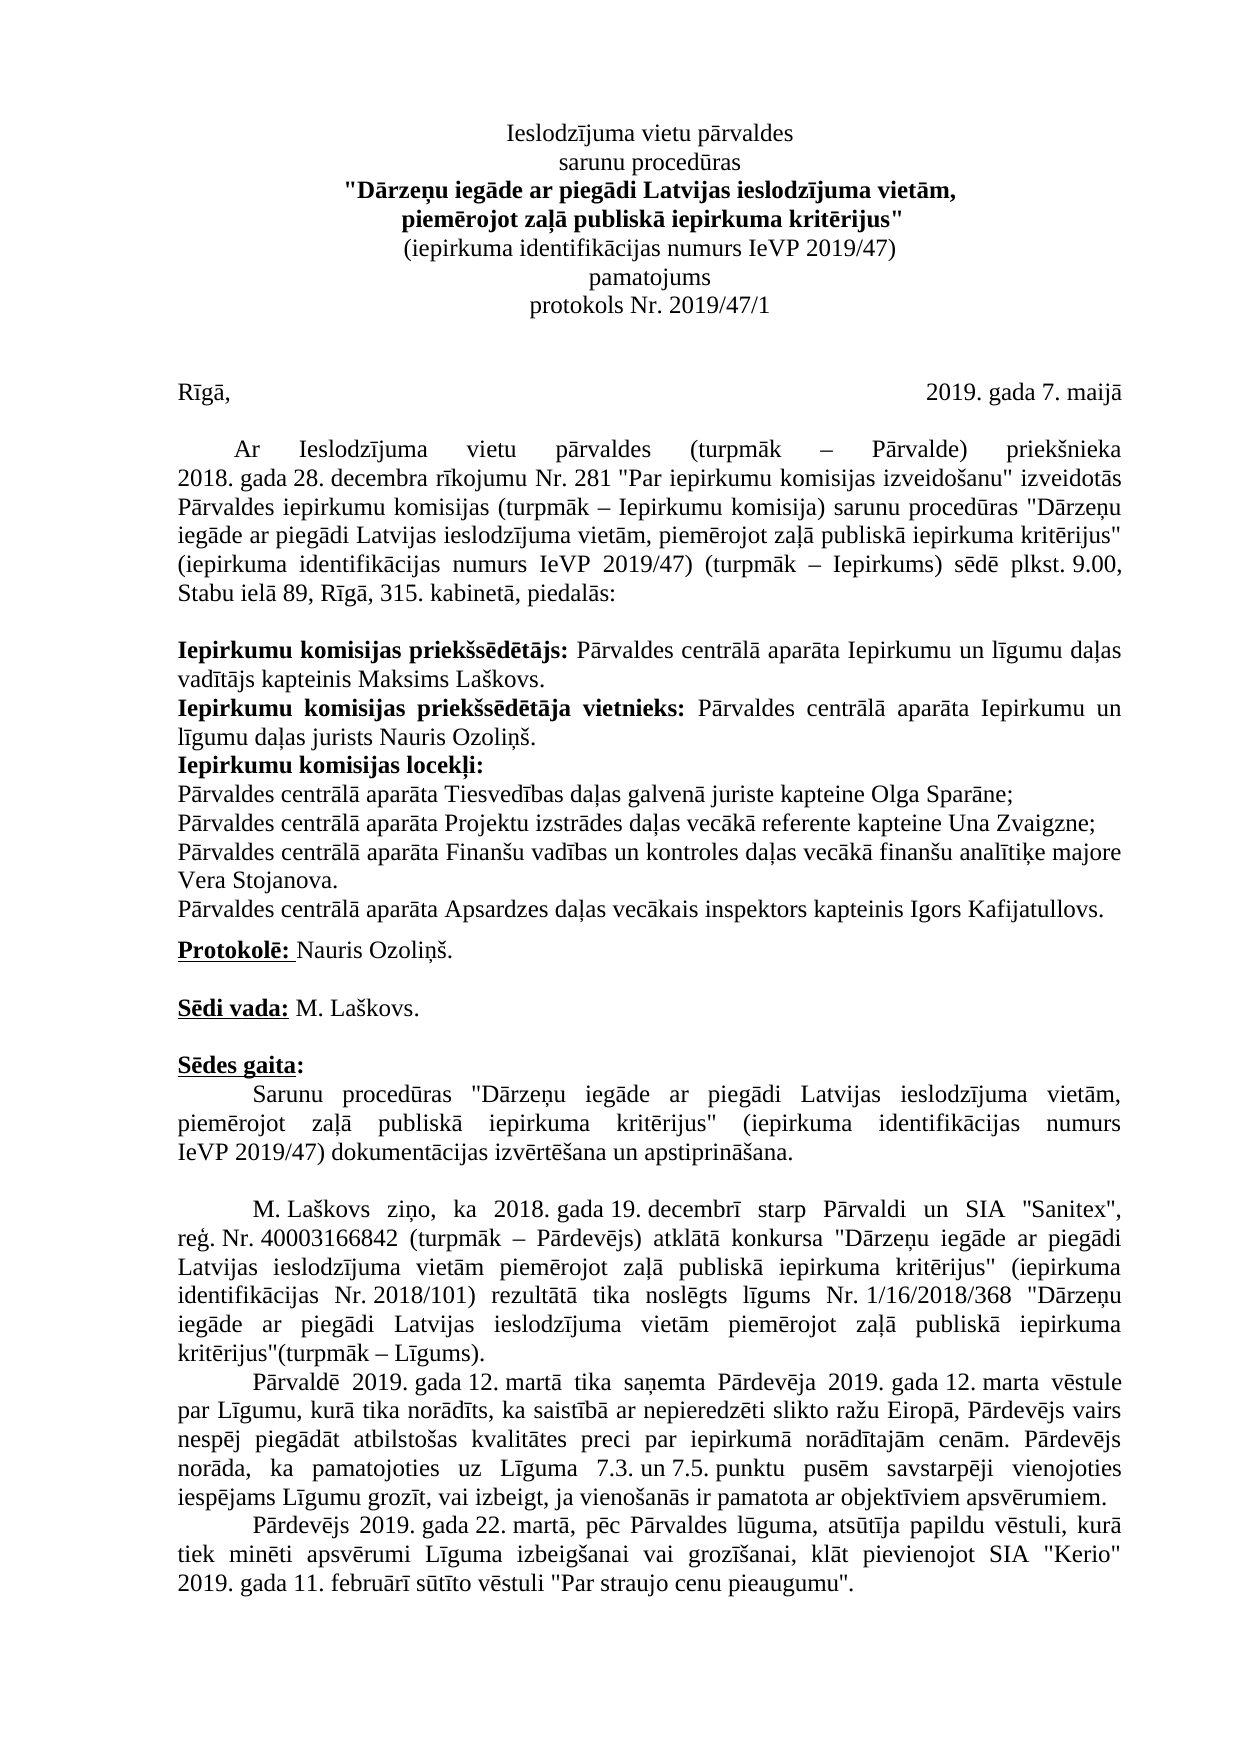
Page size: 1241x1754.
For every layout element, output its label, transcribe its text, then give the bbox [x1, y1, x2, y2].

text (iepirkuma identifikācijas numurs IeVP 2019/47) [177, 233, 1122, 262]
text Rīgā, 2019. gada 7. maijā [177, 377, 1122, 406]
text Sēdes gaita: [177, 1051, 1122, 1079]
text "Dārzeņu iegāde ar piegādi Latvijas ieslodzījuma vietām, [177, 176, 1122, 204]
text Ar Ieslodzījuma vietu pārvaldes (turpmāk – Pārvalde) priekšnieka 2018. gada 28. decembra rīkojumu Nr. 281 "Par iepirkumu komisijas izveidošanu" izveidotās Pārvaldes iepirkumu komisijas (turpmāk – Iepirkumu komisija) sarunu procedūras "Dārzeņu iegāde ar piegādi Latvijas ieslodzījuma vietām, piemērojot zaļā publiskā iepirkuma kritērijus" (iepirkuma identifikācijas numurs IeVP 2019/47) (turpmāk – Iepirkums) sēdē plkst. 9.00, Stabu ielā 89, Rīgā, 315. kabinetā, piedalās: [177, 434, 1122, 607]
text Sēdi vada: M. Laškovs. [177, 993, 1117, 1022]
text M. Laškovs ziņo, ka 2018. gada 19. decembrī starp Pārvaldi un SIA ''Sanitex'', reģ. Nr. 40003166842 (turpmāk – Pārdevējs) atklātā konkursa "Dārzeņu iegāde ar piegādi Latvijas ieslodzījuma vietām piemērojot zaļā publiskā iepirkuma kritērijus" (iepirkuma identifikācijas Nr. 2018/101) rezultātā tika noslēgts līgums Nr. 1/16/2018/368 "Dārzeņu iegāde ar piegādi Latvijas ieslodzījuma vietām piemērojot zaļā publiskā iepirkuma kritērijus"(turpmāk – Līgums). [177, 1194, 1122, 1367]
text Sarunu procedūras "Dārzeņu iegāde ar piegādi Latvijas ieslodzījuma vietām, piemērojot zaļā publiskā iepirkuma kritērijus" (iepirkuma identifikācijas numurs IeVP 2019/47) dokumentācijas izvērtēšana un apstiprināšana. [177, 1079, 1122, 1166]
text Iepirkumu komisijas priekšsēdētājs: Pārvaldes centrālā aparāta Iepirkumu un līgumu daļas vadītājs kapteinis Maksims Laškovs. [177, 636, 1122, 693]
text pamatojums [177, 262, 1122, 291]
text Pārvaldes centrālā aparāta Finanšu vadības un kontroles daļas vecākā finanšu analītiķe majore Vera Stojanova. [177, 837, 1122, 894]
text Pārdevējs 2019. gada 22. martā, pēc Pārvaldes lūguma, atsūtīja papildu vēstuli, kurā tiek minēti apsvērumi Līguma izbeigšanai vai grozīšanai, klāt pievienojot SIA "Kerio" 2019. gada 11. februārī sūtīto vēstuli "Par straujo cenu pieaugumu''. [177, 1511, 1122, 1597]
text Pārvaldes centrālā aparāta Projektu izstrādes daļas vecākā referente kapteine Una Zvaigzne; [177, 808, 1202, 837]
text Ieslodzījuma vietu pārvaldes [177, 118, 1122, 147]
text Pārvaldē 2019. gada 12. martā tika saņemta Pārdevēja 2019. gada 12. marta vēstule par Līgumu, kurā tika norādīts, ka saistībā ar nepieredzēti slikto ražu Eiropā, Pārdevējs vairs nespēj piegādāt atbilstošas kvalitātes preci par iepirkumā norādītajām cenām. Pārdevējs norāda, ka pamatojoties uz Līguma 7.3. un 7.5. punktu pusēm savstarpēji vienojoties iespējams Līgumu grozīt, vai izbeigt, ja vienošanās ir pamatota ar objektīviem apsvērumiem. [177, 1367, 1122, 1511]
text Pārvaldes centrālā aparāta Tiesvedības daļas galvenā juriste kapteine Olga Sparāne; [177, 779, 1202, 808]
text Iepirkumu komisijas priekšsēdētāja vietnieks: Pārvaldes centrālā aparāta Iepirkumu un līgumu daļas jurists Nauris Ozoliņš. [177, 693, 1122, 751]
text Protokolē: Nauris Ozoliņš. [177, 936, 1118, 964]
text Nr. 2019/47/1 [177, 291, 1122, 319]
text Pārvaldes centrālā aparāta Apsardzes daļas vecākais inspektors kapteinis Igors Kafijatullovs. [177, 894, 1122, 923]
text Iepirkumu komisijas locekļi: [177, 751, 1202, 779]
text piemērojot zaļā publiskā iepirkuma kritērijus" [177, 204, 1122, 233]
text sarunu procedūras [177, 147, 1122, 176]
